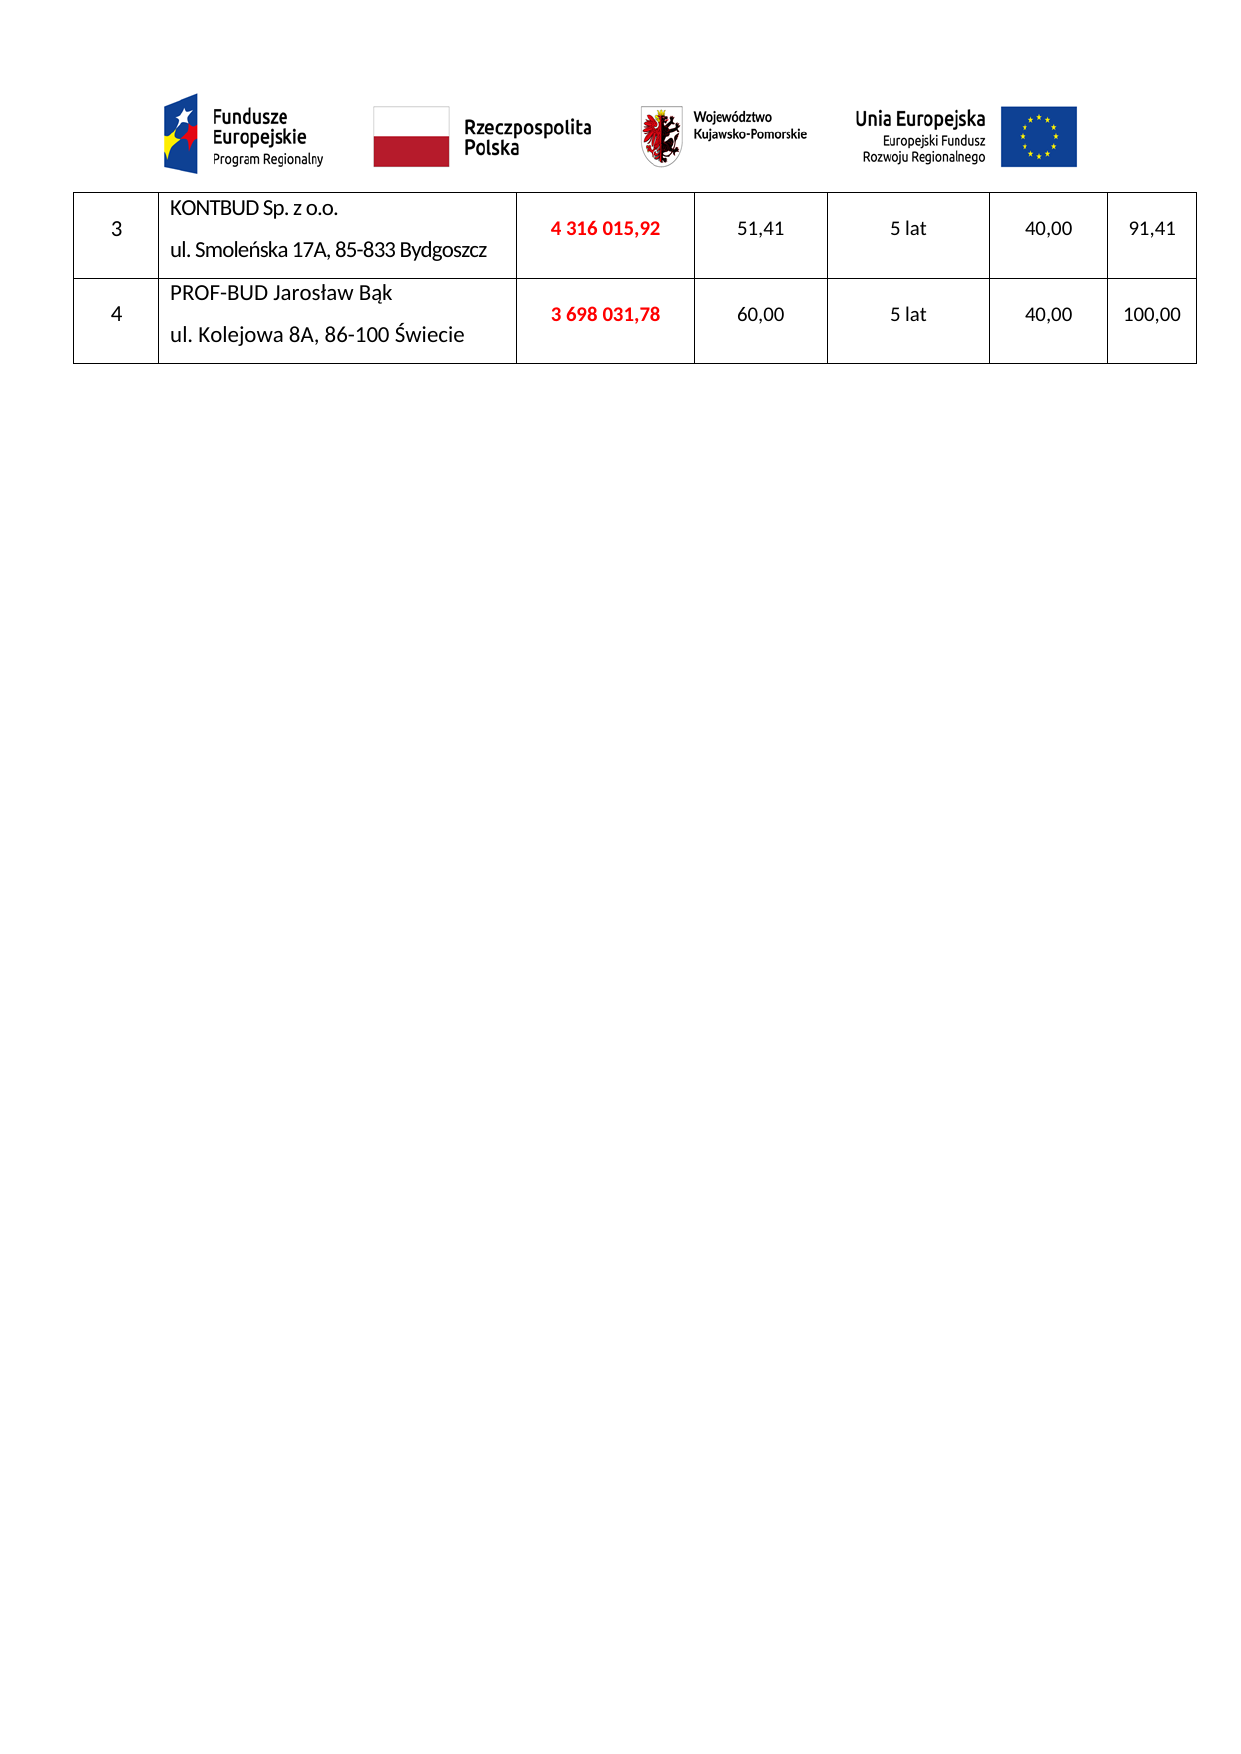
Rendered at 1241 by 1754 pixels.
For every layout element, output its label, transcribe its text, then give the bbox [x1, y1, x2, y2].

table_cell 60,00 [695, 279, 827, 363]
table_cell 3 [74, 193, 158, 277]
table_cell 5 lat [828, 193, 989, 277]
table_cell 40,00 [990, 193, 1107, 277]
table_cell 91,41 [1108, 193, 1196, 277]
table_cell 3 698 031,78 [517, 279, 694, 363]
table_cell 5 lat [828, 279, 989, 363]
table_cell PROF-BUD Jarosław Bąk ul. Kolejowa 8A, 86-100 Świecie [159, 279, 516, 363]
table_cell 4 [74, 279, 158, 363]
picture [147, 73, 1093, 192]
table_cell 4 316 015,92 [517, 193, 694, 277]
table_cell 100,00 [1108, 279, 1196, 363]
table_cell 40,00 [990, 279, 1107, 363]
table_cell KONTBUD Sp. z o.o. ul. Smoleńska 17A, 85-833 Bydgoszcz [159, 193, 516, 277]
table_cell 51,41 [695, 193, 827, 277]
